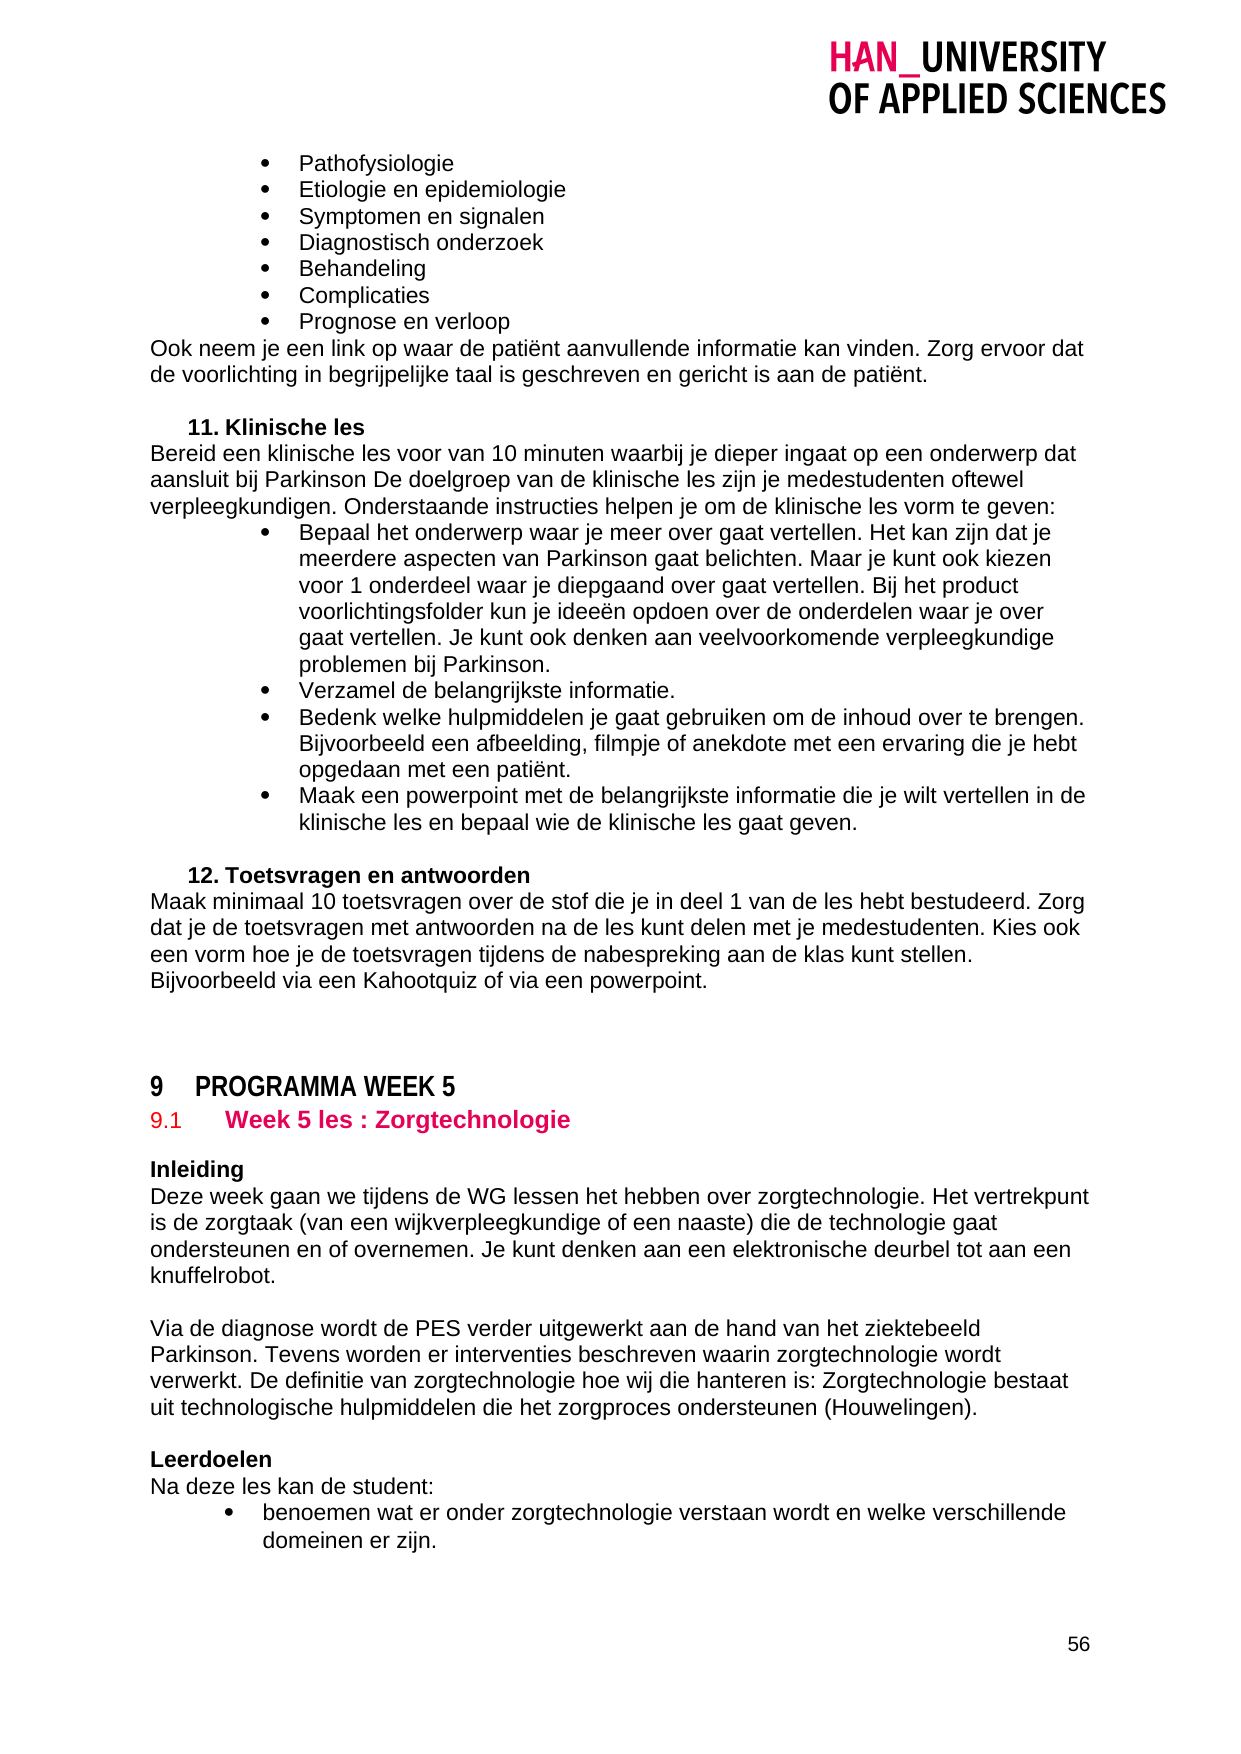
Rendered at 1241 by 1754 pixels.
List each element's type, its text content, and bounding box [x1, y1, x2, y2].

text Via de diagnose wordt de PES verder uitgewerkt aan de hand van het ziektebeeld Parkinson. Tevens worden er interventies beschreven waarin zorgtechnologie wordt verwerkt. De definitie van zorgtechnologie hoe wij die hanteren is: Zorgtechnologie bestaat uit technologische hulpmiddelen die het zorgproces ondersteunen (Houwelingen). [150, 1314, 1090, 1420]
list benoemen wat er onder zorgtechnologie verstaan wordt en welke verschillende domeinen er zijn. [225, 1499, 1090, 1554]
list Prognose en verloop [261, 308, 1090, 334]
list Etiologie en epidemiologie [261, 176, 1090, 203]
text Deze week gaan we tijdens de WG lessen het hebben over zorgtechnologie. Het vertrekpunt is de zorgtaak (van een wijkverpleegkundige of een naaste) die de technologie gaat ondersteunen en of overnemen. Je kunt denken aan een elektronische deurbel tot aan een knuffelrobot. [150, 1183, 1090, 1288]
list Behandeling [261, 255, 1090, 282]
text Inleiding [150, 1156, 1090, 1183]
list Diagnostisch onderzoek [261, 229, 1090, 255]
text Ook neem je een link op waar de patiënt aanvullende informatie kan vinden. Zorg ervoor dat de voorlichting in begrijpelijke taal is geschreven en gericht is aan de patiënt. [150, 334, 1090, 387]
list Complicaties [261, 282, 1090, 308]
list Pathofysiologie [261, 150, 1090, 176]
list Maak een powerpoint met de belangrijkste informatie die je wilt vertellen in de klinische les en bepaal wie de klinische les gaat geven. [261, 782, 1090, 835]
text Bereid een klinische les voor van 10 minuten waarbij je dieper ingaat op een onderwerp dat aansluit bij Parkinson De doelgroep van de klinische les zijn je medestudenten oftewel verpleegkundigen. Onderstaande instructies helpen je om de klinische les vorm te geven: [150, 440, 1090, 519]
list Bepaal het onderwerp waar je meer over gaat vertellen. Het kan zijn dat je meerdere aspecten van Parkinson gaat belichten. Maar je kunt ook kiezen voor 1 onderdeel waar je diepgaand over gaat vertellen. Bij het product voorlichtingsfolder kun je ideeën opdoen over de onderdelen waar je over gaat vertellen. Je kunt ook denken aan veelvoorkomende verpleegkundige problemen bij Parkinson. [261, 519, 1090, 677]
text Maak minimaal 10 toetsvragen over de stof die je in deel 1 van de les hebt bestudeerd. Zorg dat je de toetsvragen met antwoorden na de les kunt delen met je medestudenten. Kies ook een vorm hoe je de toetsvragen tijdens de nabespreking aan de klas kunt stellen. Bijvoorbeeld via een Kahootquiz of via een powerpoint. [150, 888, 1090, 993]
list Klinische les [187, 413, 1090, 440]
subtitle Week 5 les : Zorgtechnologie [107, 1105, 1090, 1134]
text Na deze les kan de student: [150, 1473, 1090, 1499]
list Bedenk welke hulpmiddelen je gaat gebruiken om de inhoud over te brengen. Bijvoorbeeld een afbeelding, filmpje of anekdote met een ervaring die je hebt opgedaan met een patiënt. [261, 703, 1090, 782]
picture [0, 0, 1241, 212]
text Leerdoelen [150, 1446, 1090, 1473]
subtitle Programma week 5 [150, 1069, 1090, 1102]
list Toetsvragen en antwoorden [187, 862, 1090, 888]
list Symptomen en signalen [261, 203, 1090, 229]
list Verzamel de belangrijkste informatie. [261, 677, 1090, 703]
